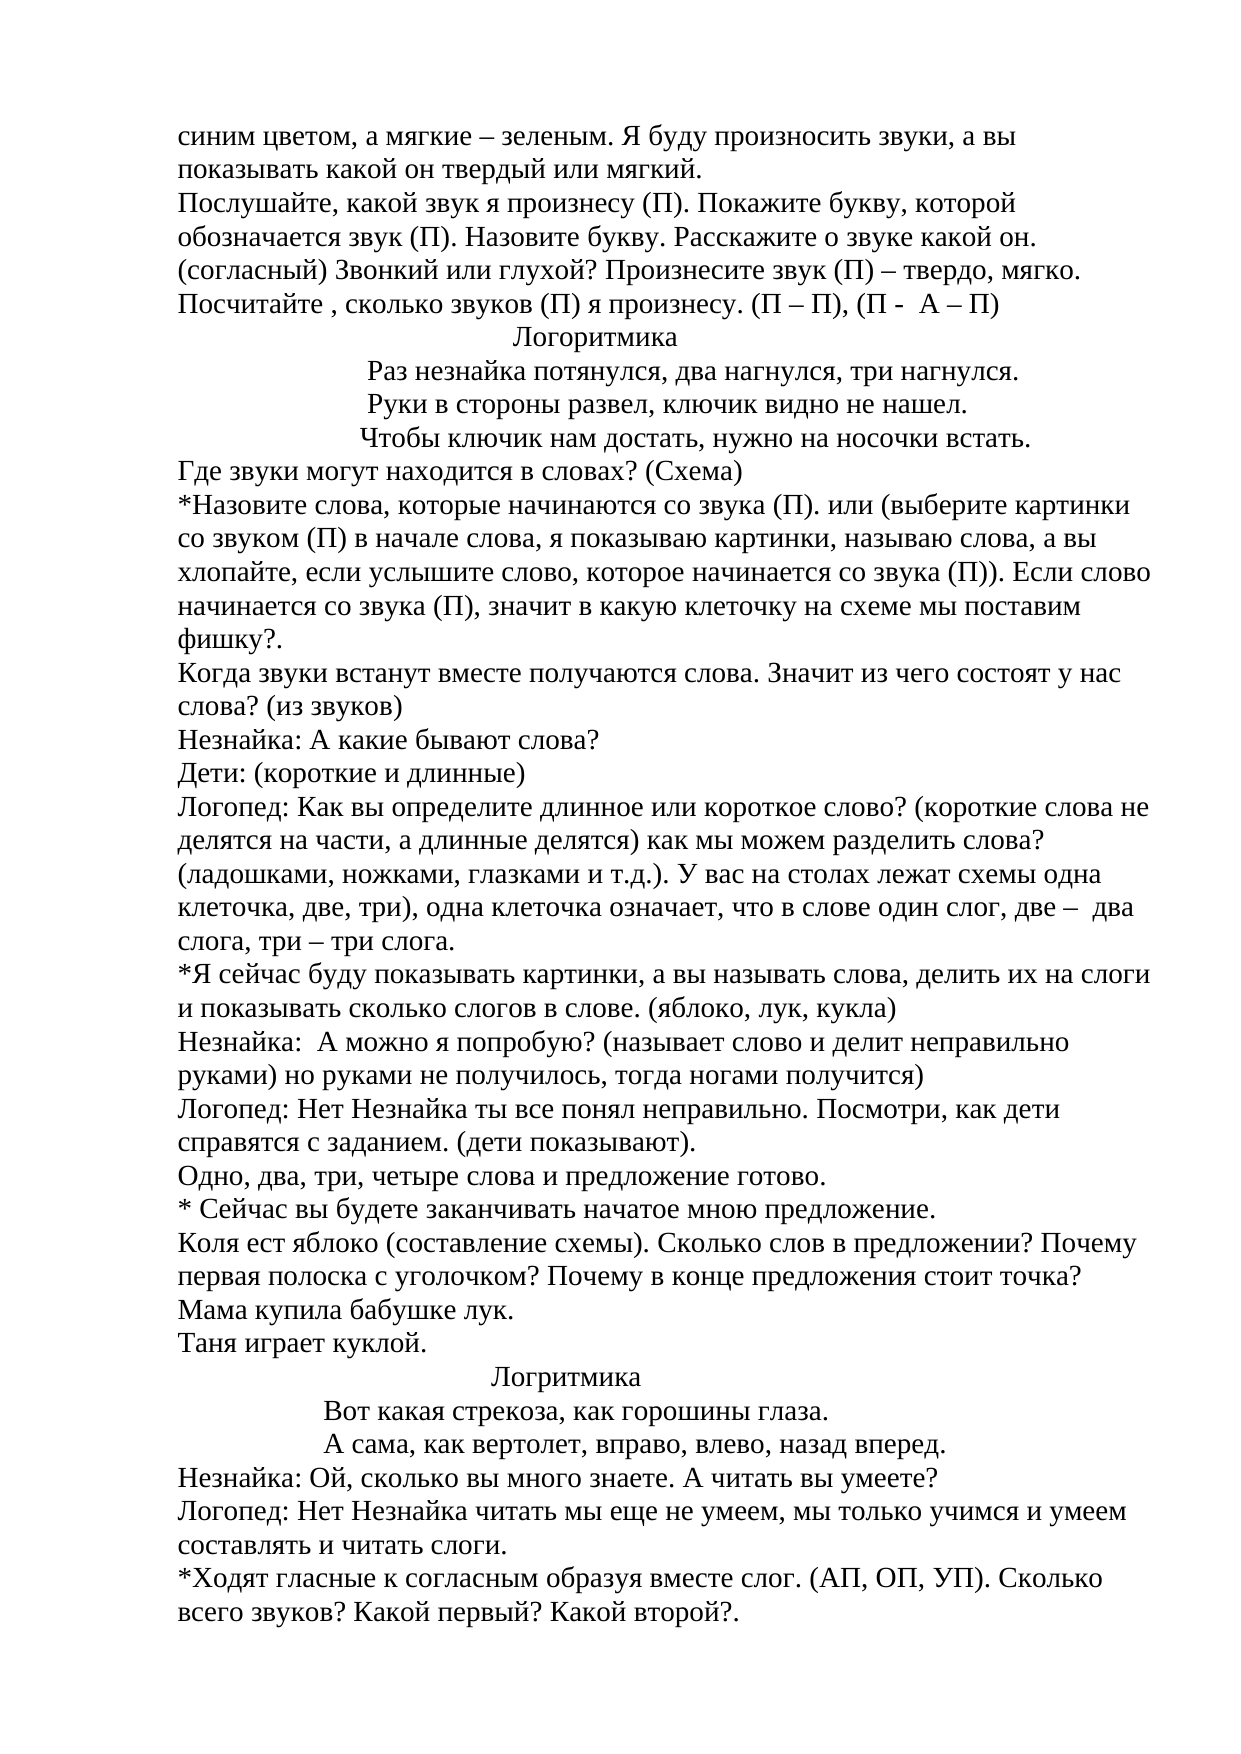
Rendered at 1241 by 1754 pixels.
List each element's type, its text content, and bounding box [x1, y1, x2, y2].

text Раз незнайка потянулся, два нагнулся, три нагнулся. [177, 353, 1152, 386]
text Незнайка: А какие бывают слова? [177, 722, 1152, 755]
text Чтобы ключик нам достать, нужно на носочки встать. [177, 420, 1152, 453]
text Логопед: Нет Незнайка ты все понял неправильно. Посмотри, как дети справятся с заданием. (дети показывают). [177, 1091, 1152, 1158]
text Послушайте, какой звук я произнесу (П). Покажите букву, которой обозначается звук (П). Назовите букву. Расскажите о звуке какой он. (согласный) Звонкий или глухой? Произнесите звук (П) – твердо, мягко. Посчитайте , сколько звуков (П) я произнесу. (П – П), (П - А – П) [177, 185, 1152, 319]
text Где звуки могут находится в словах? (Схема) *Назовите слова, которые начинаются со звука (П). или (выберите картинки со звуком (П) в начале слова, я показываю картинки, называю слова, а вы хлопайте, если услышите слово, которое начинается со звука (П)). Если слово начинается со звука (П), значит в какую клеточку на схеме мы поставим фишку?. [177, 453, 1152, 655]
text Таня играет куклой. [177, 1326, 1152, 1359]
text А сама, как вертолет, вправо, влево, назад вперед. [177, 1426, 1152, 1460]
text Вот какая стрекоза, как горошины глаза. [177, 1393, 1152, 1426]
text Логопед: Как вы определите длинное или короткое слово? (короткие слова не делятся на части, а длинные делятся) как мы можем разделить слова? (ладошками, ножками, глазками и т.д.). У вас на столах лежат схемы одна клеточка, две, три), одна клеточка означает, что в слове один слог, две – два слога, три – три слога. *Я сейчас буду показывать картинки, а вы называть слова, делить их на слоги и показывать сколько слогов в слове. (яблоко, лук, кукла) [177, 789, 1152, 1024]
text Одно, два, три, четыре слова и предложение готово. * Сейчас вы будете заканчивать начатое мною предложение. Коля ест яблоко (составление схемы). Сколько слов в предложении? Почему первая полоска с уголочком? Почему в конце предложения стоит точка? [177, 1158, 1152, 1292]
text *Ходят гласные к согласным образуя вместе слог. (АП, ОП, УП). Сколько всего звуков? Какой первый? Какой второй?. [177, 1560, 1152, 1627]
text Мама купила бабушке лук. [177, 1292, 1152, 1326]
text Незнайка: Ой, сколько вы много знаете. А читать вы умеете? [177, 1460, 1152, 1493]
text Когда звуки встанут вместе получаются слова. Значит из чего состоят у нас слова? (из звуков) [177, 655, 1152, 722]
text Логоритмика [177, 319, 1152, 353]
text Дети: (короткие и длинные) [177, 755, 1152, 789]
text Руки в стороны развел, ключик видно не нашел. [177, 386, 1152, 420]
text Логопед: Нет Незнайка читать мы еще не умеем, мы только учимся и умеем составлять и читать слоги. [177, 1493, 1152, 1560]
text Незнайка: А можно я попробую? (называет слово и делит неправильно руками) но руками не получилось, тогда ногами получится) [177, 1024, 1152, 1091]
text Логритмика [177, 1359, 1152, 1393]
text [177, 118, 1152, 185]
